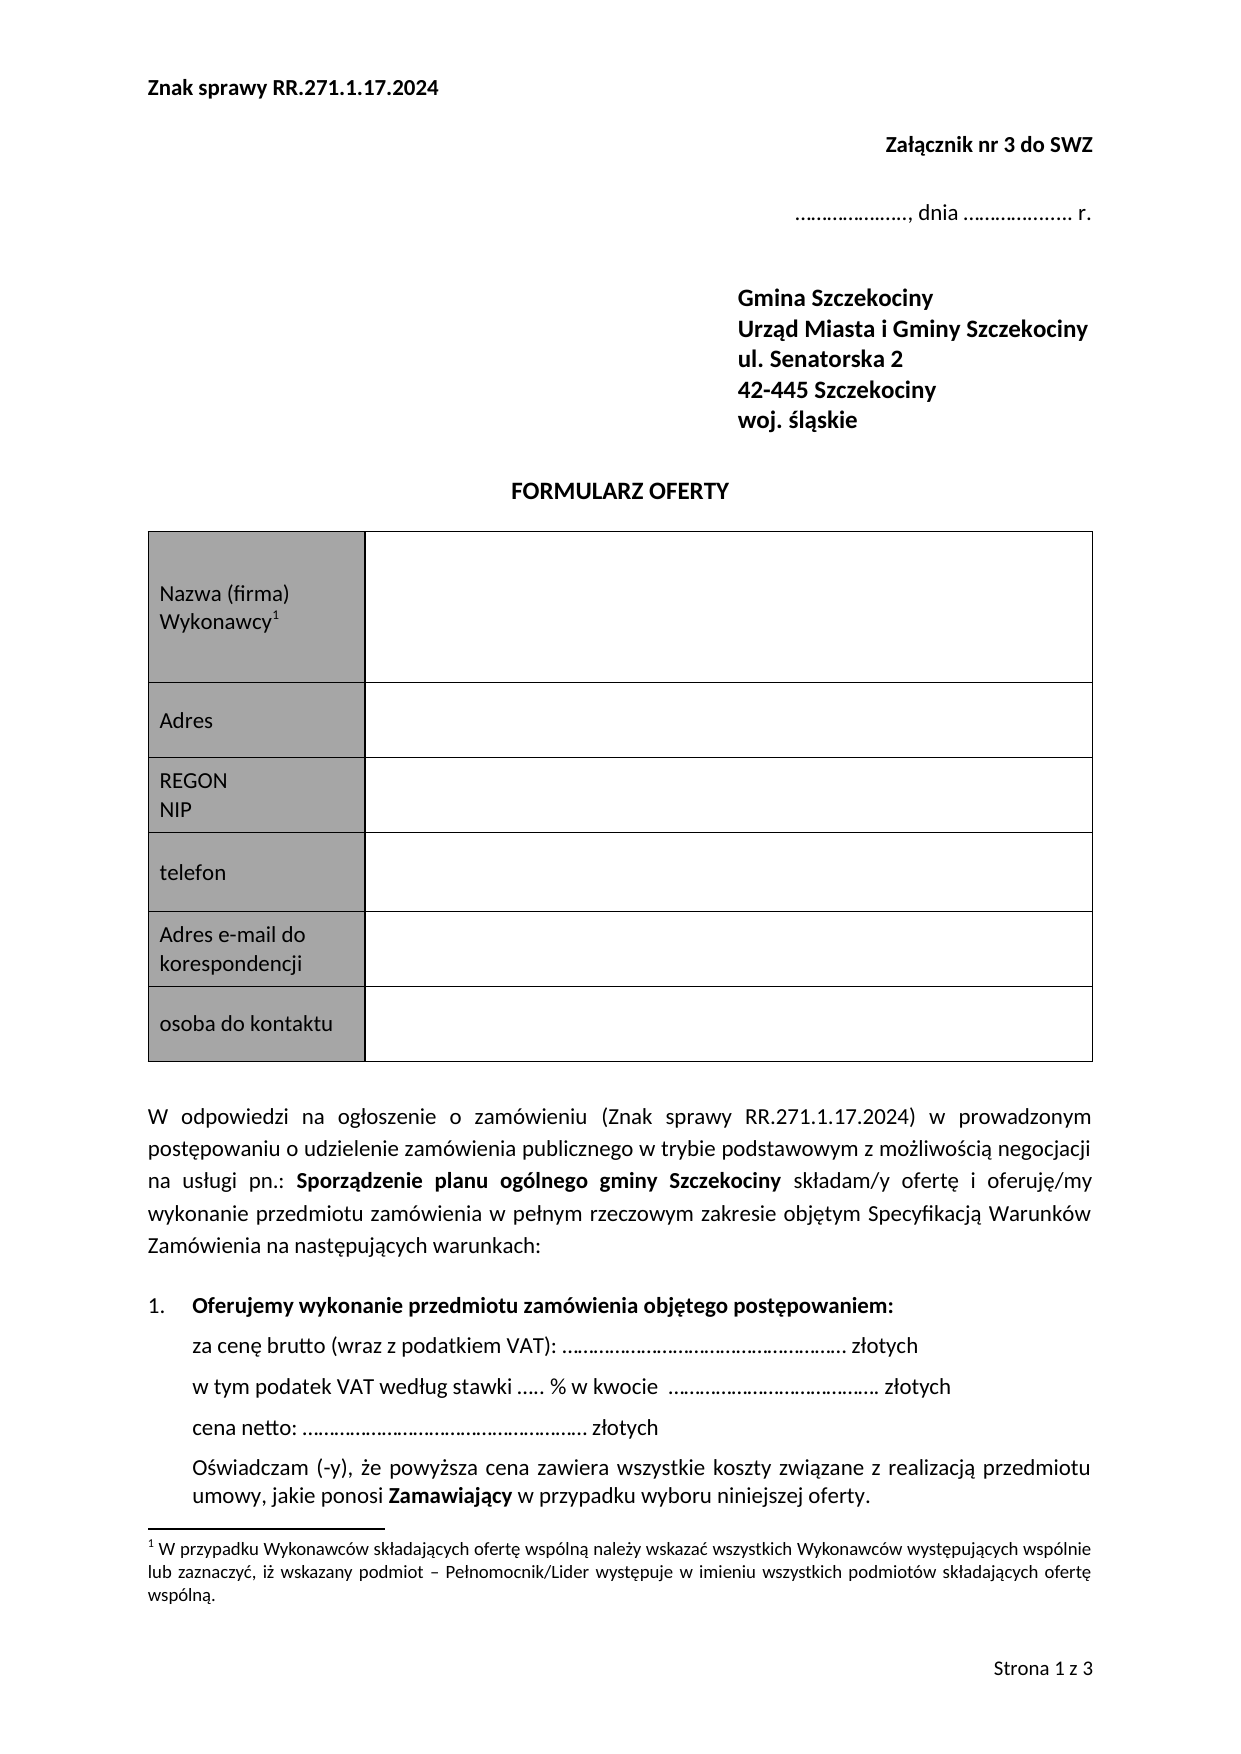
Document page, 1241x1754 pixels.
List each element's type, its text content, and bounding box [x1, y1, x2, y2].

text Oświadczam (-y), że powyższa cena zawiera wszystkie koszty związane z realizacją przedmiotu umowy, jakie ponosi Zamawiający w przypadku wyboru niniejszej oferty. [192, 1453, 1093, 1509]
text …………….….., dnia …………........ r. [148, 198, 1093, 226]
table_header [366, 532, 1092, 682]
text W odpowiedzi na ogłoszenie o zamówieniu (Znak sprawy RR.271.1.17.2024) w prowadzonym postępowaniu o udzielenie zamówienia publicznego w trybie podstawowym z możliwością negocjacji na usługi pn.: Sporządzenie planu ogólnego gminy Szczekociny składam/y ofertę i oferuję/my wykonanie przedmiotu zamówienia w pełnym rzeczowym zakresie objętym Specyfikacją Warunków Zamówienia na następujących warunkach: [148, 1102, 1093, 1259]
text cena netto: ……………………………………………… złotych [192, 1413, 1093, 1441]
table_cell [366, 987, 1092, 1061]
table_header Nazwa (firma) Wykonawcy [149, 532, 364, 682]
table_cell osoba do kontaktu [149, 987, 364, 1061]
table_cell telefon [149, 833, 364, 911]
text woj. śląskie [738, 404, 1093, 435]
table_cell Adres e-mail do korespondencji [149, 912, 364, 986]
text 42-445 Szczekociny [738, 374, 1093, 404]
table_cell [366, 758, 1092, 832]
text FORMULARZ OFERTY [148, 475, 1093, 506]
list Oferujemy wykonanie przedmiotu zamówienia objętego postępowaniem: [148, 1291, 1093, 1319]
table_cell REGON NIP [149, 758, 364, 832]
text Załącznik nr 3 do SWZ [148, 130, 1093, 158]
text ul. Senatorska 2 [738, 343, 1093, 374]
table_cell [366, 912, 1092, 986]
text Urząd Miasta i Gminy Szczekociny [738, 313, 1093, 343]
table_cell [366, 833, 1092, 911]
text Gmina Szczekociny [738, 282, 1093, 313]
table_cell [366, 683, 1092, 757]
text w tym podatek VAT według stawki ….. % w kwocie …………………………………. złotych [192, 1372, 1093, 1400]
table_cell Adres [149, 683, 364, 757]
text za cenę brutto (wraz z podatkiem VAT): ……………………………………………… złotych [192, 1332, 1093, 1359]
